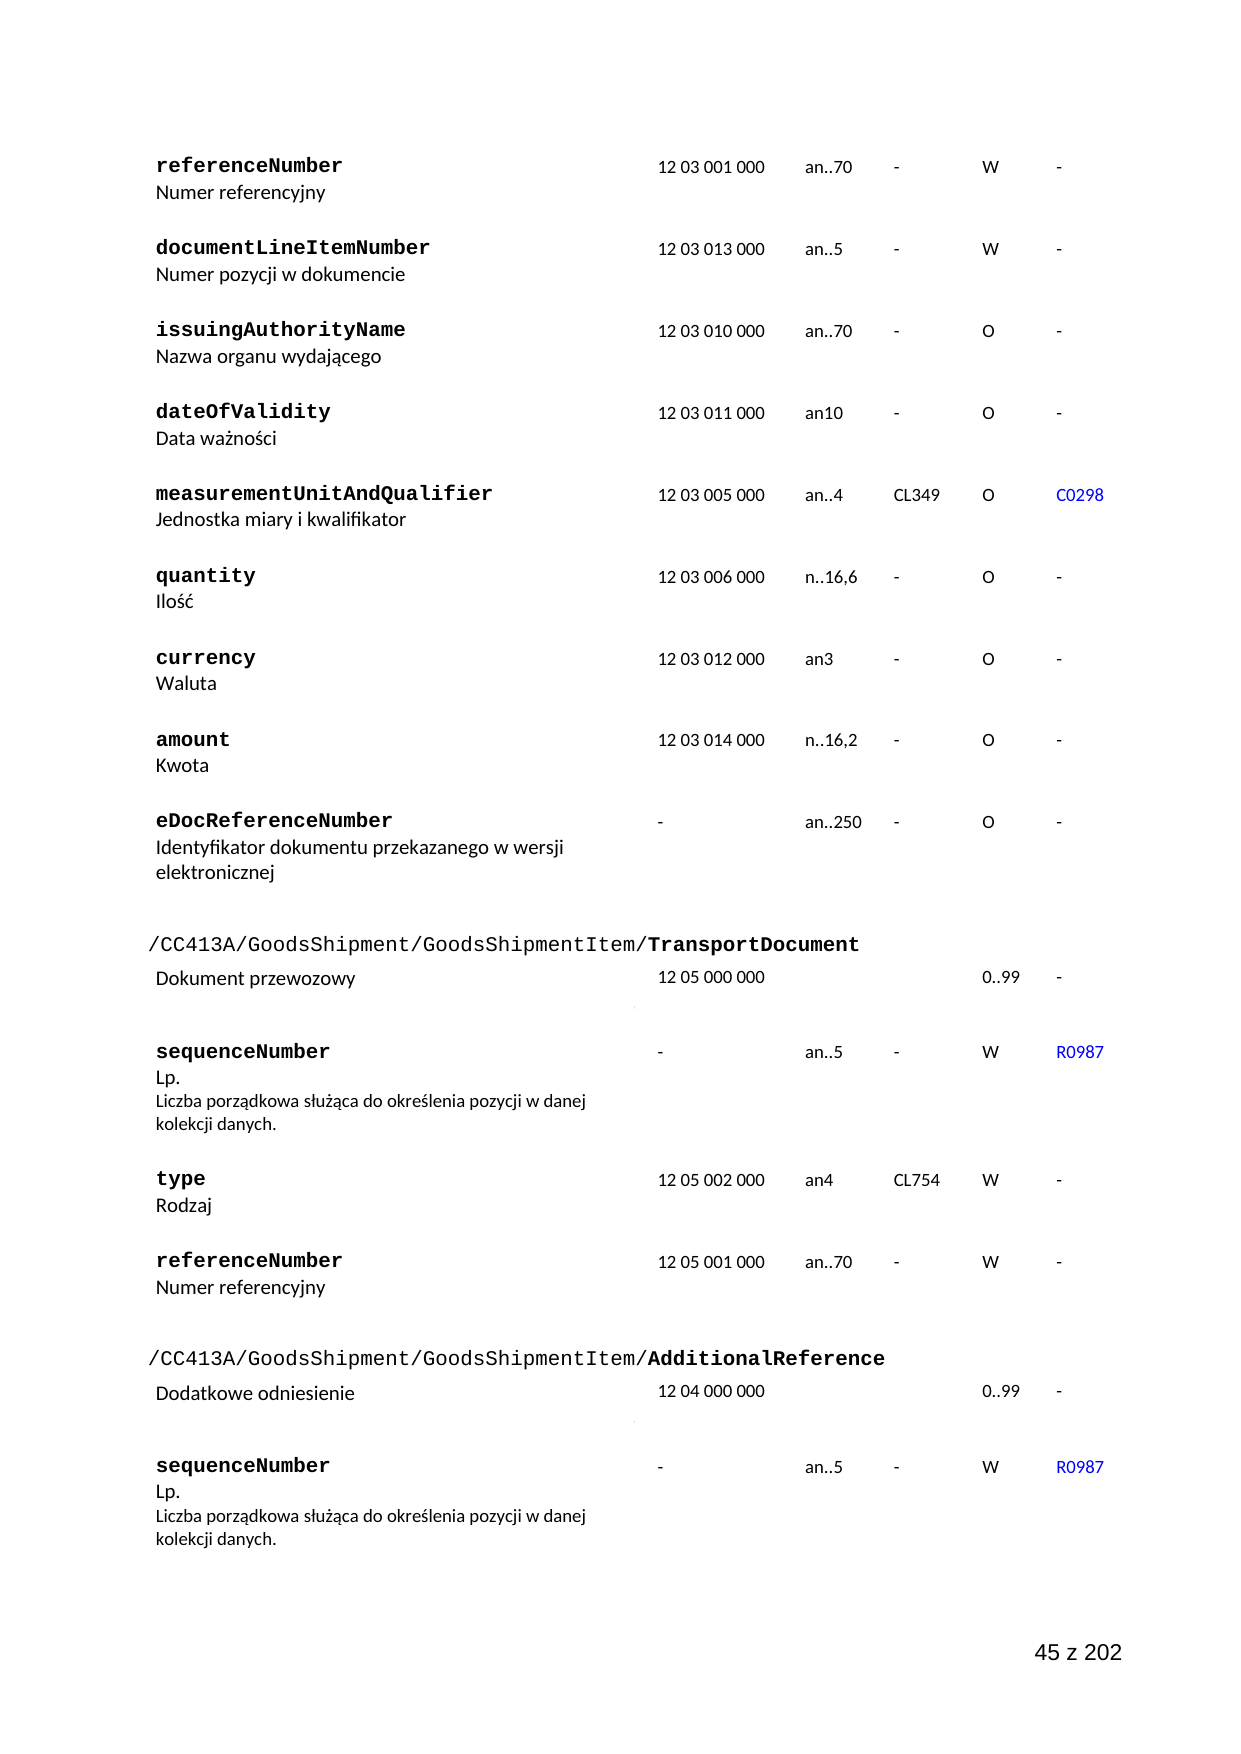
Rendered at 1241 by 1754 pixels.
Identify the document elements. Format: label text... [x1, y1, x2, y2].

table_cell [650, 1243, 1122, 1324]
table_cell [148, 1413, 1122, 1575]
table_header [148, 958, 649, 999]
text /CC413A/GoodsShipment/GoodsShipmentItem/TransportDocument [148, 934, 1122, 958]
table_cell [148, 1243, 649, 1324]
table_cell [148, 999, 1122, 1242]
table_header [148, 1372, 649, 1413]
text /CC413A/GoodsShipment/GoodsShipmentItem/AdditionalReference [148, 1348, 1122, 1372]
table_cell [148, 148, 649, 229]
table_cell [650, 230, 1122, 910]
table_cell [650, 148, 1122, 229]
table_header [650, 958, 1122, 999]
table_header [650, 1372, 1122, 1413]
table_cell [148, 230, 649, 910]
